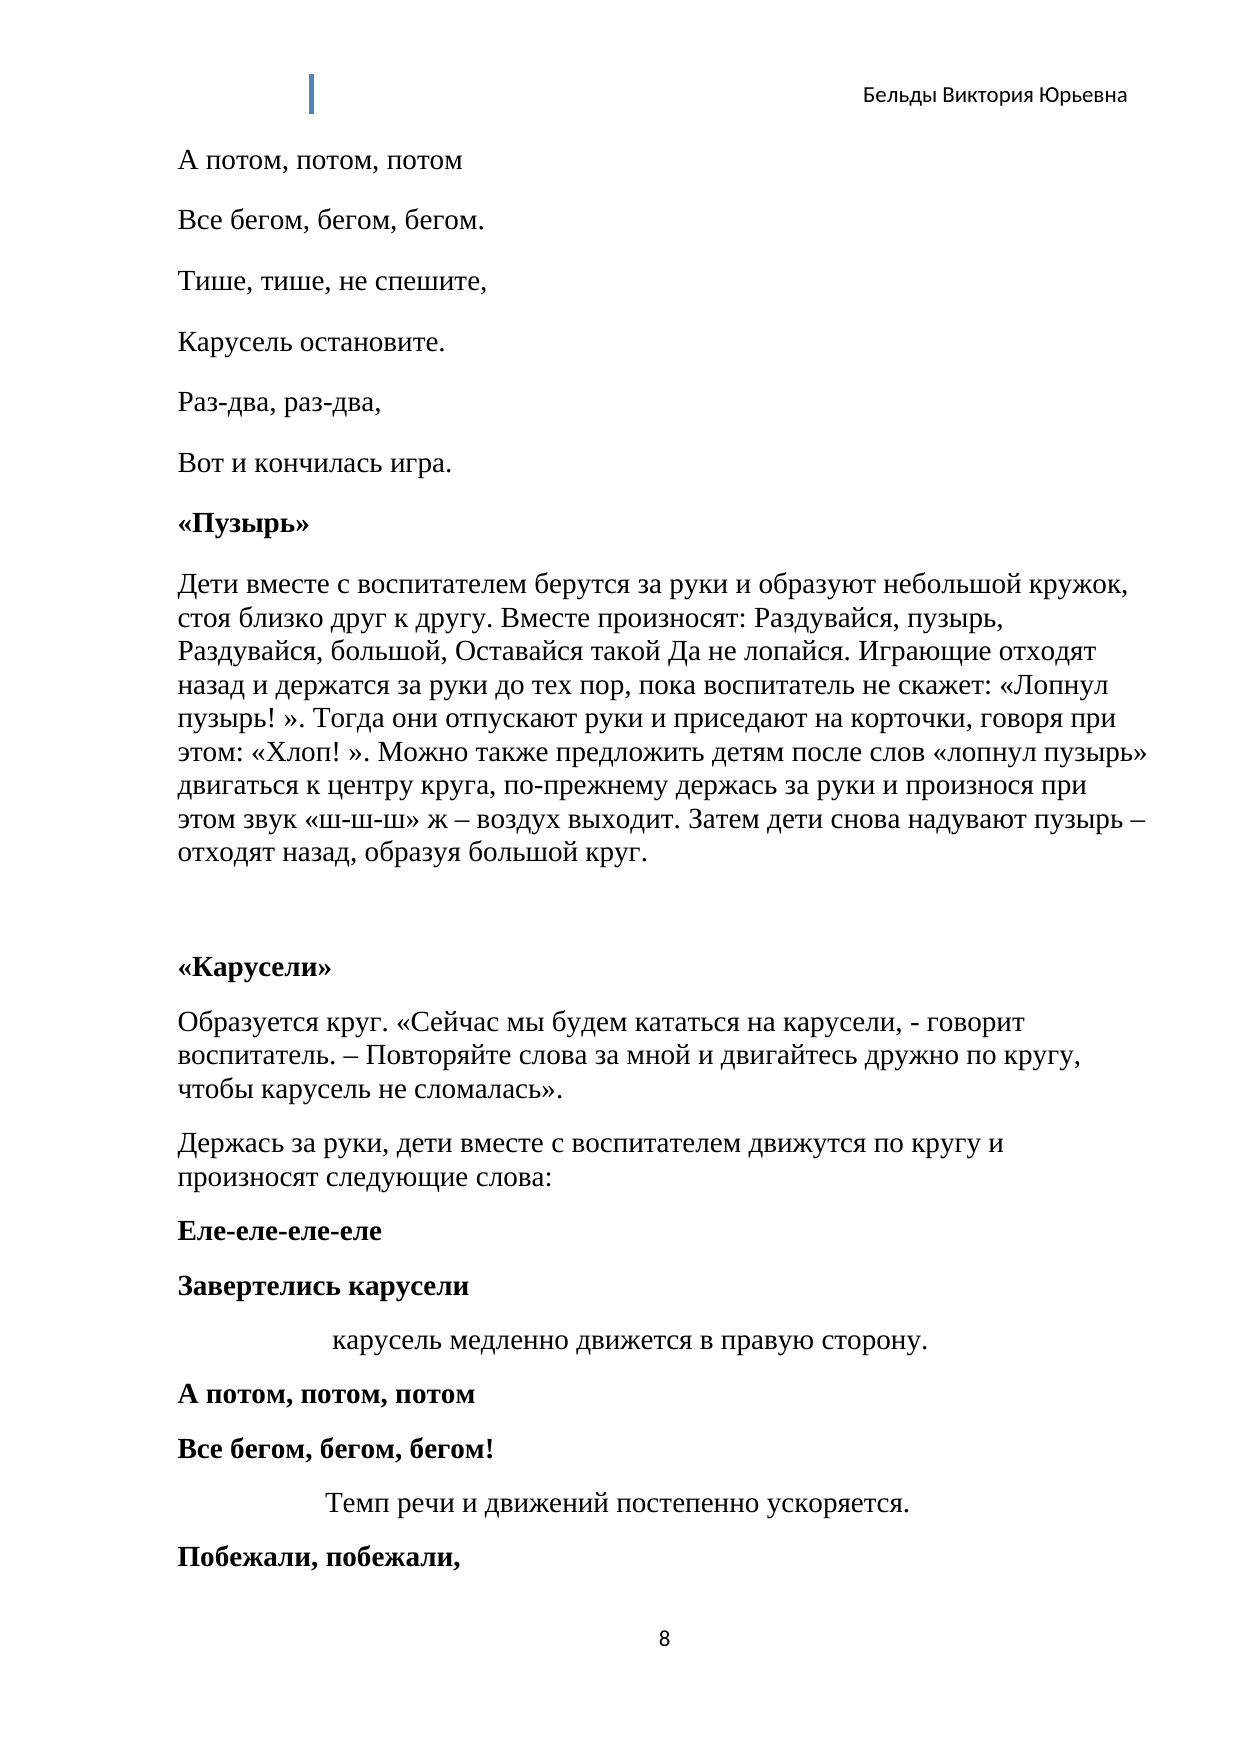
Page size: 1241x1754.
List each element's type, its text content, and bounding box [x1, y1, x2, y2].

text Держась за руки, дети вместе с воспитателем движутся по кругу и произносят следующие слова: [177, 1125, 1152, 1192]
text карусель медленно движется в правую сторону. [251, 1322, 1152, 1356]
text Темп речи и движений постепенно ускоряется. [251, 1485, 1152, 1519]
text А потом, потом, потом [177, 142, 1152, 175]
text Вот и кончилась игра. [177, 445, 1152, 478]
text Карусель остановите. [177, 324, 1152, 357]
text Завертелись карусели [177, 1268, 1152, 1301]
text Раз-два, раз-два, [177, 384, 1152, 418]
text А потом, потом, потом [177, 1376, 1152, 1410]
text Тише, тише, не спешите, [177, 263, 1152, 297]
text Образуется круг. «Сейчас мы будем кататься на карусели, - говорит воспитатель. – Повторяйте слова за мной и двигайтесь дружно по кругу, чтобы карусель не сломалась». [177, 1004, 1152, 1104]
text «Пузырь» [177, 506, 1152, 539]
text «Карусели» [177, 949, 1152, 983]
text Дети вместе с воспитателем берутся за руки и образуют небольшой кружок, стоя близко друг к другу. Вместе произносят: Раздувайся, пузырь, Раздувайся, большой, Оставайся такой Да не лопайся. Играющие отходят назад и держатся за руки до тех пор, пока воспитатель не скажет: «Лопнул пузырь! ». Тогда они отпускают руки и приседают на корточки, говоря при этом: «Хлоп! ». Можно также предложить детям после слов «лопнул пузырь» двигаться к центру круга, по-прежнему держась за руки и произнося при этом звук «ш-ш-ш» ж – воздух выходит. Затем дети снова надувают пузырь – отходят назад, образуя большой круг. [177, 566, 1152, 868]
text Все бегом, бегом, бегом! [177, 1431, 1152, 1464]
text Все бегом, бегом, бегом. [177, 202, 1152, 236]
text Побежали, побежали, [177, 1539, 1152, 1573]
text Еле-еле-еле-еле [177, 1213, 1152, 1247]
